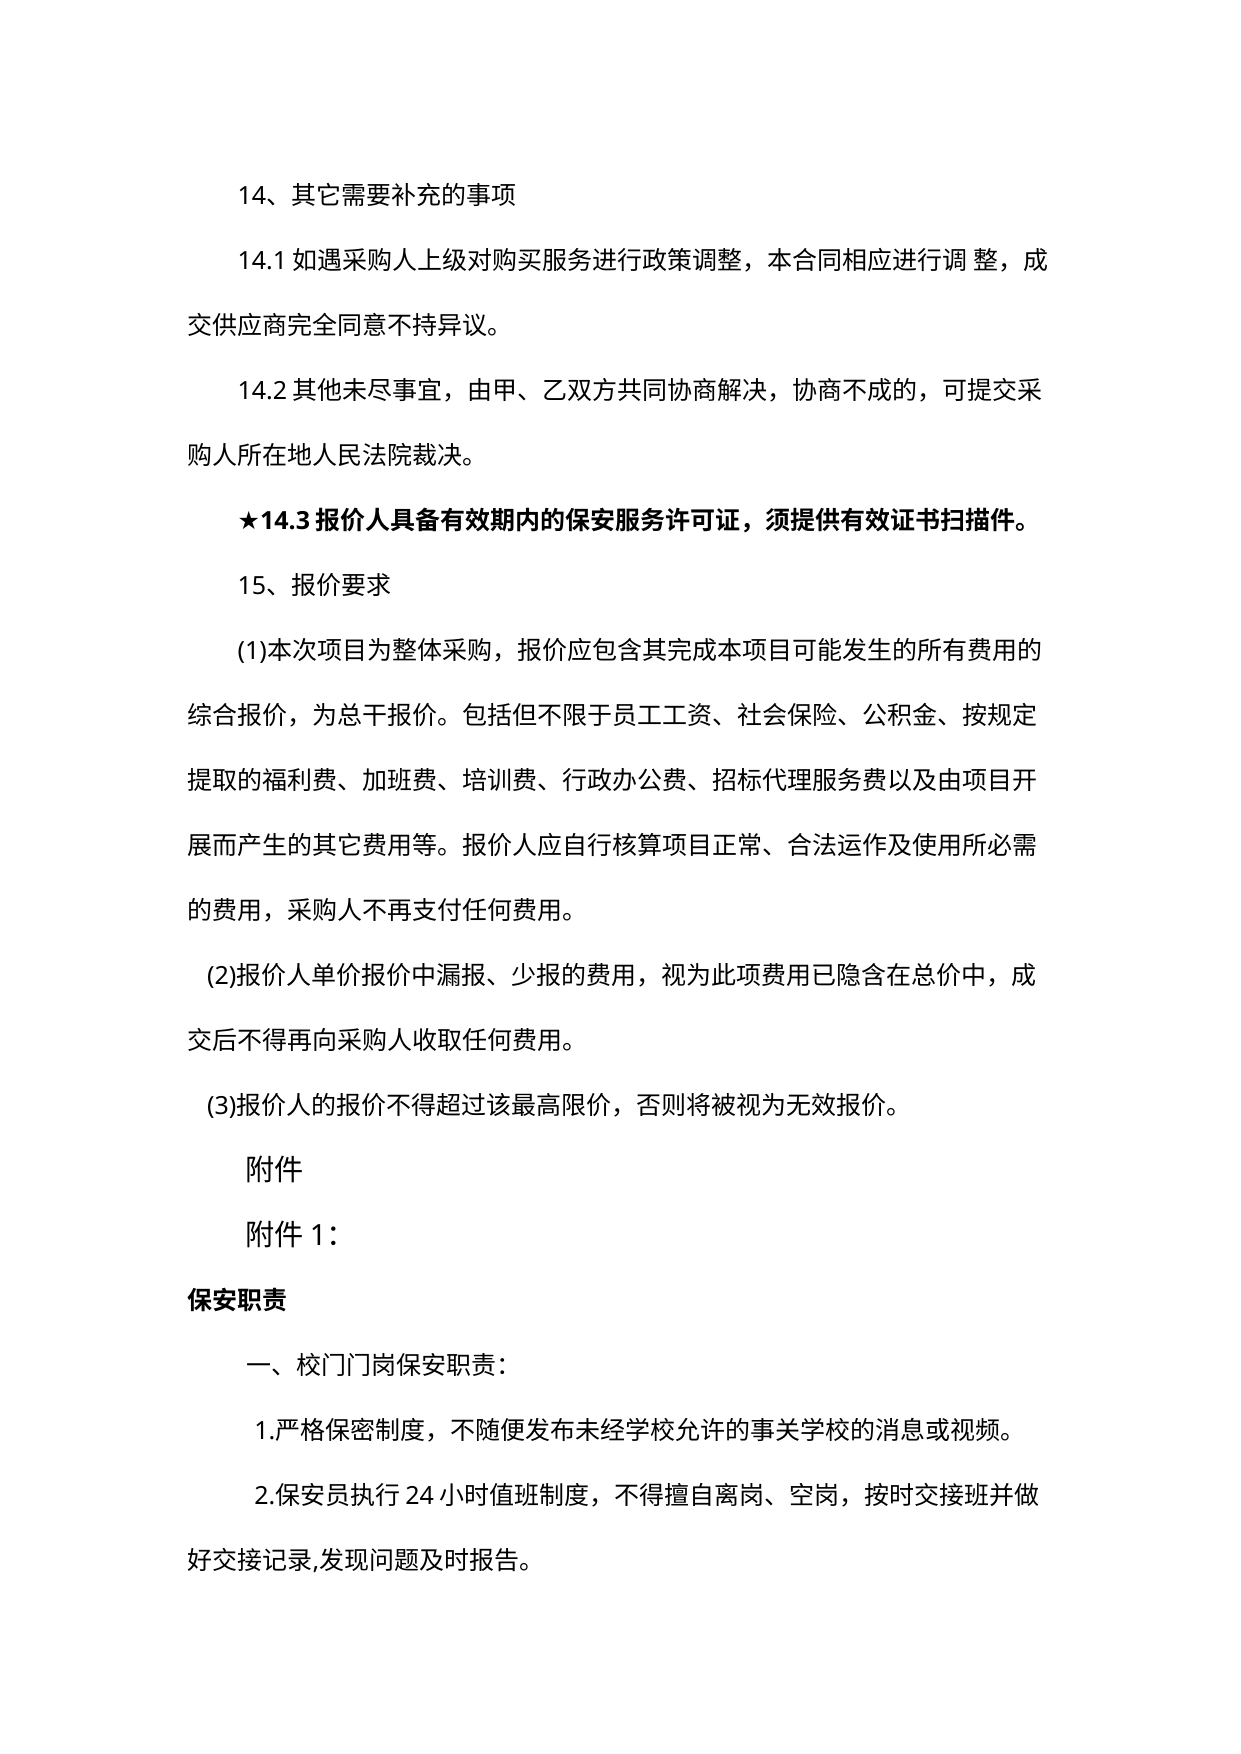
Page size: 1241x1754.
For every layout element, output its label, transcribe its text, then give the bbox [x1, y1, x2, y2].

text 保安职责 [187, 1267, 1053, 1332]
text 2.保安员执行24小时值班制度，不得擅自离岗、空岗，按时交接班并做好交接记录,发现问题及时报告。 [187, 1462, 1053, 1592]
text 14、其它需要补充的事项 [187, 162, 1053, 227]
text 14.1如遇采购人上级对购买服务进行政策调整，本合同相应进行调 整，成交供应商完全同意不持异议。 [187, 227, 1053, 357]
text 一、校门门岗保安职责： [187, 1332, 1053, 1397]
text 14.2其他未尽事宜，由甲、乙双方共同协商解决，协商不成的，可提交采购人所在地人民法院裁决。 [187, 357, 1053, 487]
text 1.严格保密制度，不随便发布未经学校允许的事关学校的消息或视频。 [187, 1397, 1053, 1462]
text (1)本次项目为整体采购，报价应包含其完成本项目可能发生的所有费用的综合报价，为总干报价。包括但不限于员工工资、社会保险、公积金、按规定提取的福利费、加班费、培训费、行政办公费、招标代理服务费以及由项目开展而产生的其它费用等。报价人应自行核算项目正常、合法运作及使用所必需的费用，采购人不再支付任何费用。 (2)报价人单价报价中漏报、少报的费用，视为此项费用已隐含在总价中，成交后不得再向采购人收取任何费用。 (3)报价人的报价不得超过该最高限价，否则将被视为无效报价。 [187, 617, 1053, 1137]
text 附件1： [245, 1202, 1053, 1267]
text 附件 [245, 1137, 1053, 1202]
text 15、报价要求 [187, 552, 1053, 617]
text ★14.3报价人具备有效期内的保安服务许可证，须提供有效证书扫描件。 [187, 487, 1053, 552]
